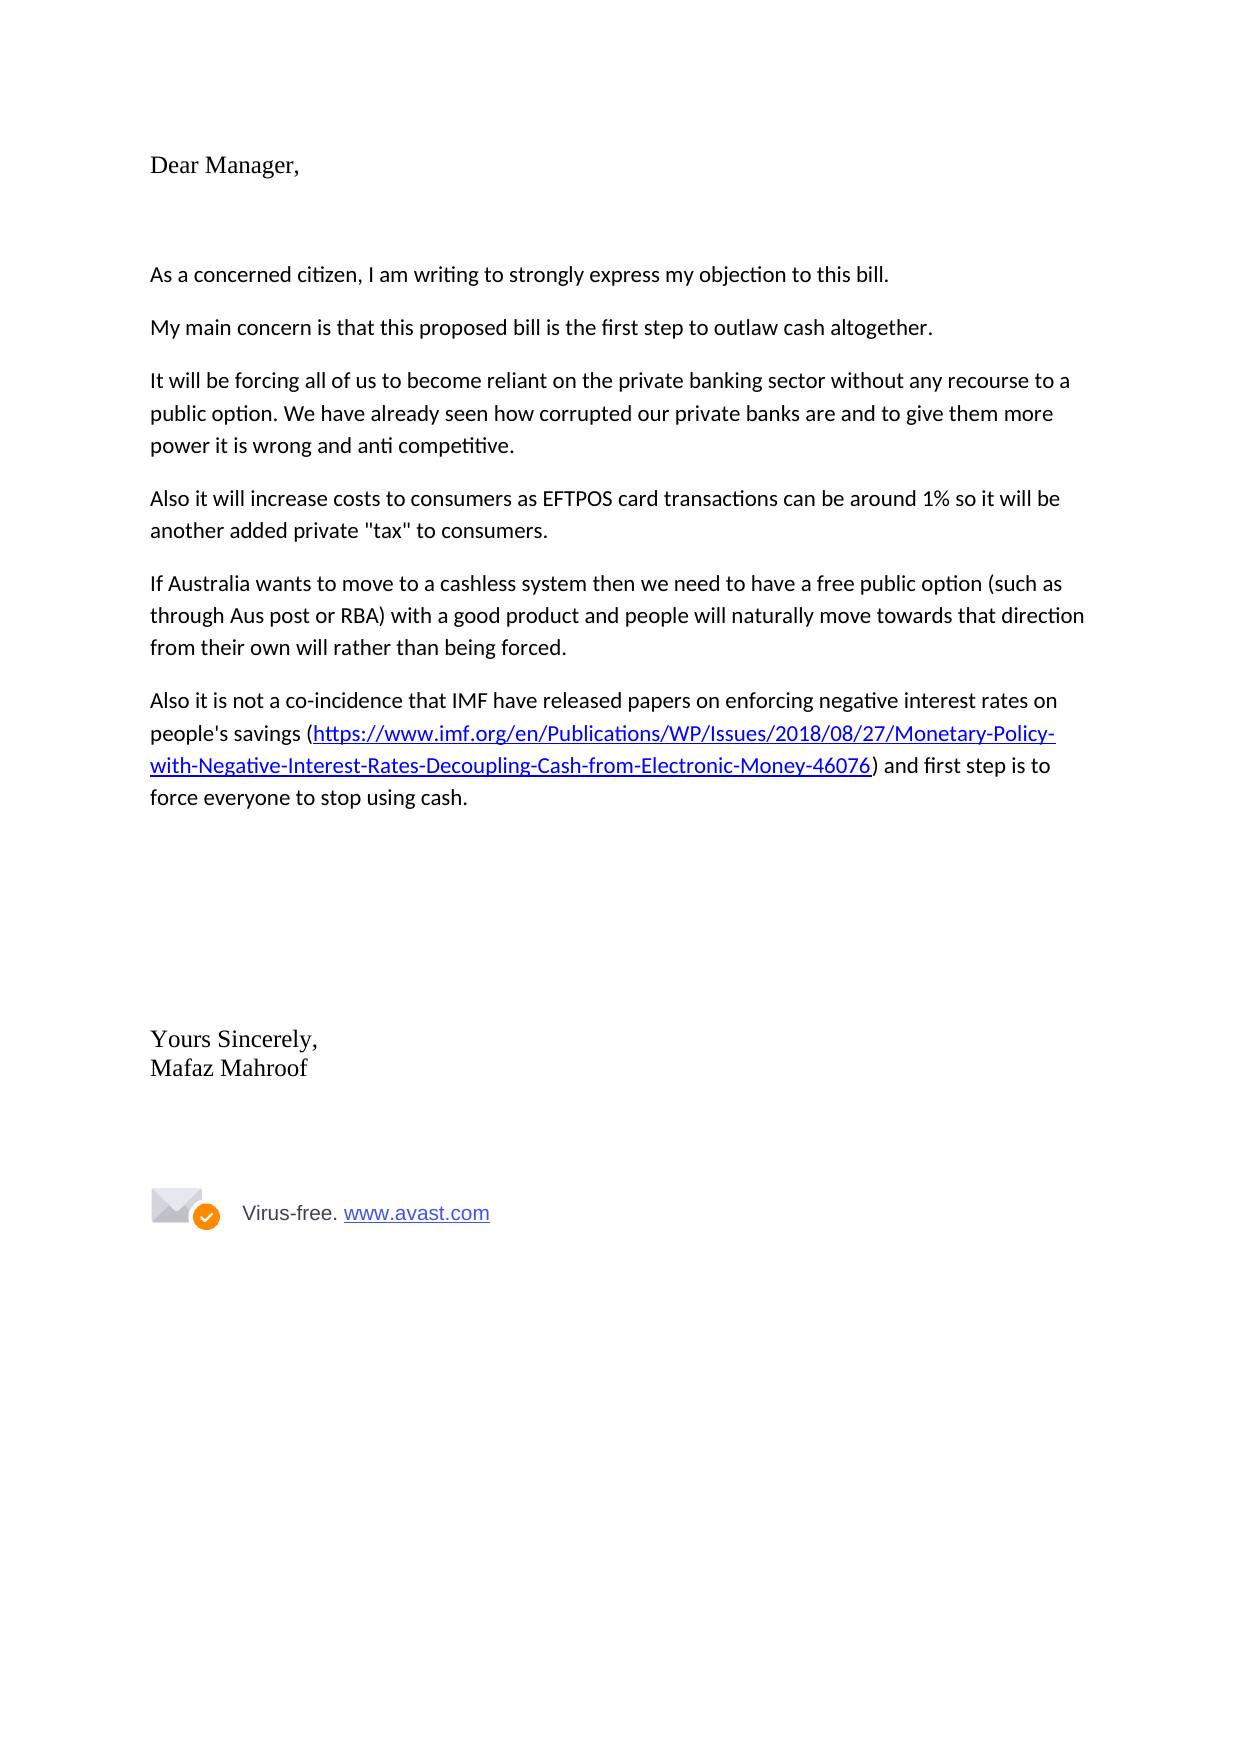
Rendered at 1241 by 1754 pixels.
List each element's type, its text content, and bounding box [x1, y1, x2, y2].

text It will be forcing all of us to become reliant on the private banking sector without any recourse to a public option. We have already seen how corrupted our private banks are and to give them more power it is wrong and anti competitive. [150, 367, 1090, 459]
text My main concern is that this proposed bill is the first step to outlaw cash altogether. [150, 313, 1090, 342]
text Also it will increase costs to consumers as EFTPOS card transactions can be around 1% so it will be another added private "tax" to consumers. [150, 484, 1090, 544]
picture [151, 1188, 224, 1234]
text Yours Sincerely, [150, 1024, 1090, 1053]
text Also it is not a co-incidence that IMF have released papers on enforcing negative interest rates on people's savings (https://www.imf.org/en/Publications/WP/Issues/2018/08/27/Monetary-Policy-with-Negative-Interest-Rates-Decoupling-Cash-from-Electronic-Money-46076) and first step is to force everyone to stop using cash. [150, 687, 1090, 811]
table_header Virus-free. www.avast.com [241, 1168, 980, 1235]
text Mafaz Mahroof [150, 1053, 1090, 1081]
text Dear Manager, [150, 150, 1090, 179]
text If Australia wants to move to a cashless system then we need to have a free public option (such as through Aus post or RBA) with a good product and people will naturally move towards that direction from their own will rather than being forced. [150, 569, 1090, 662]
table_header [150, 1168, 241, 1235]
text As a concerned citizen, I am writing to strongly express my objection to this bill. [150, 261, 1090, 288]
